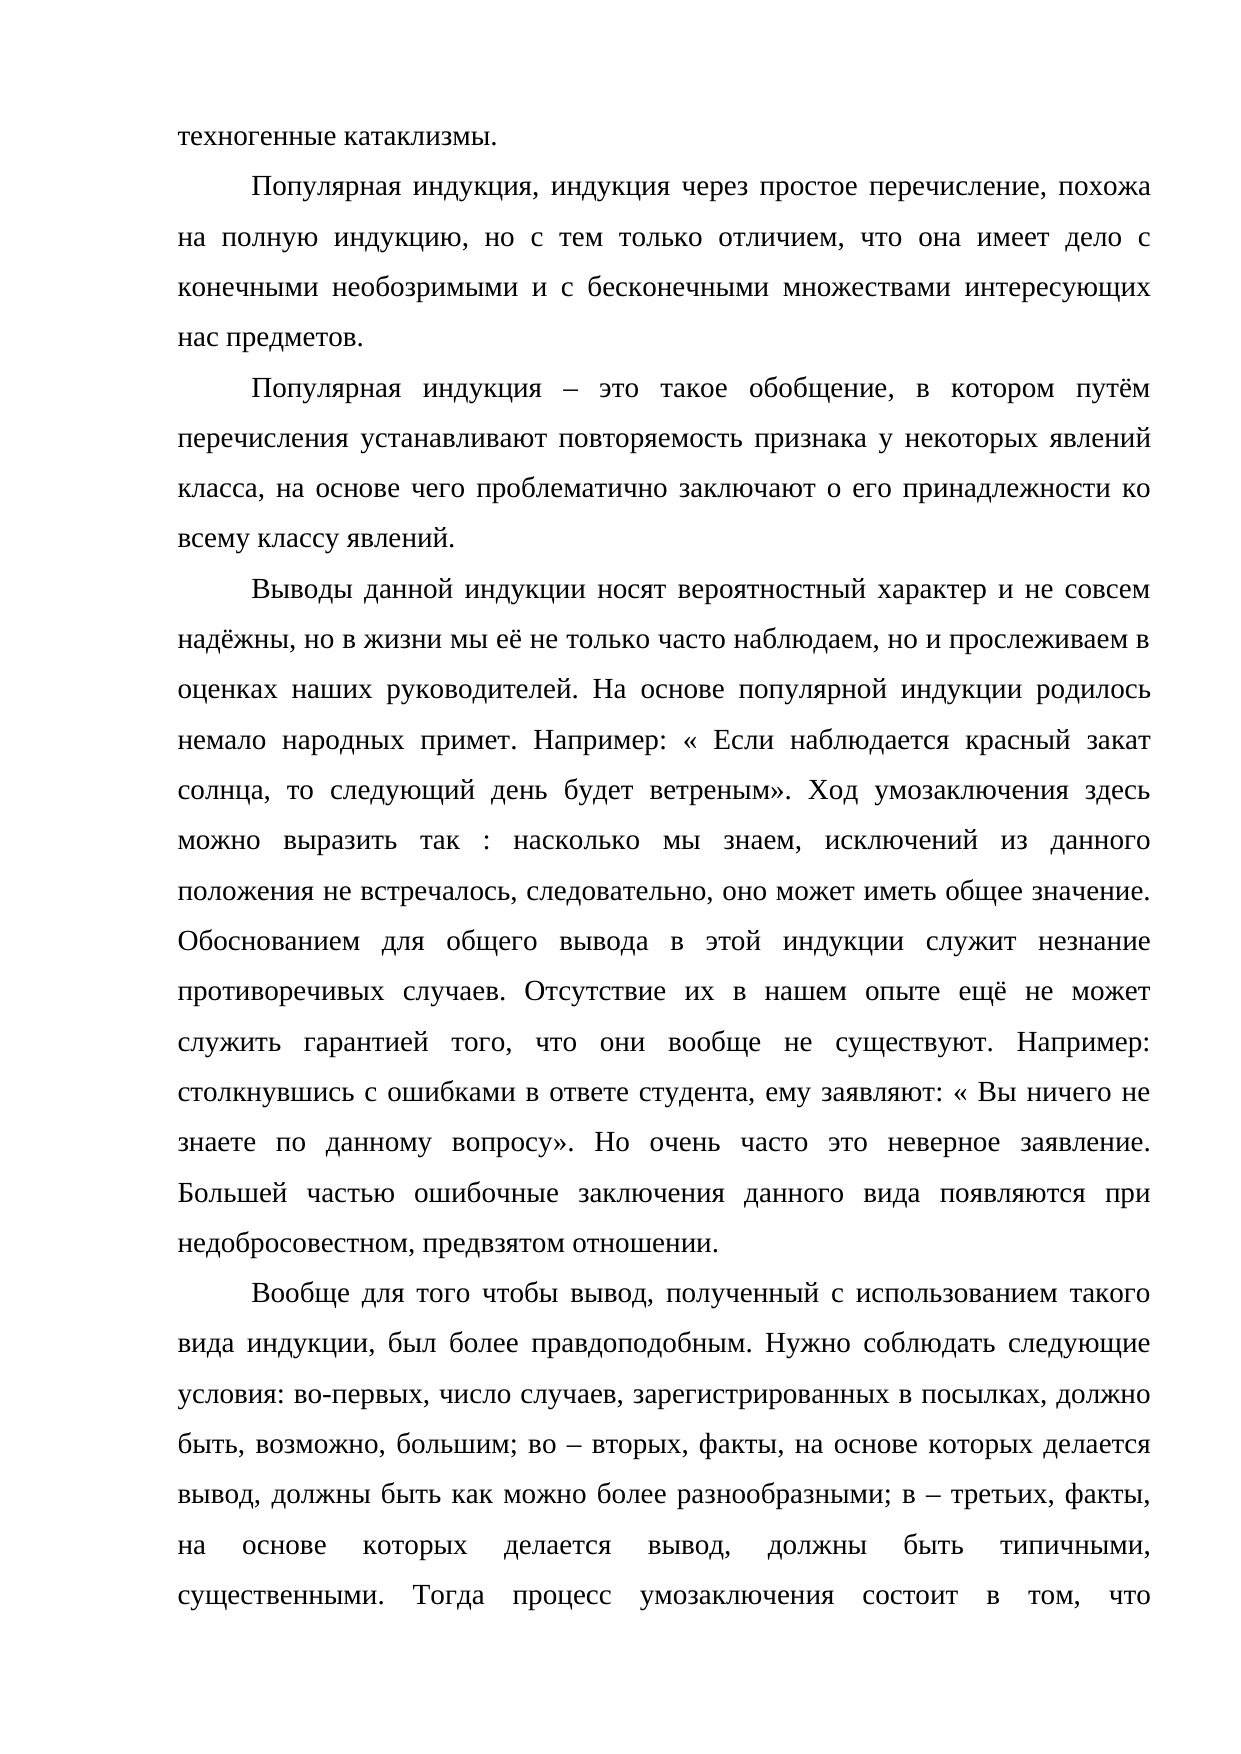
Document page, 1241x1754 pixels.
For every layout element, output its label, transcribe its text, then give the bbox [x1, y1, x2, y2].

text Популярная индукция, индукция через простое перечисление, похожа на полную индукцию, но с тем только отличием, что она имеет дело с конечными необозримыми и с бесконечными множествами интересующих нас предметов. [177, 168, 1152, 353]
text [177, 1275, 1152, 1611]
text Выводы данной индукции носят вероятностный характер и не совсем надёжны, но в жизни мы её не только часто наблюдаем, но и прослеживаем в оценках наших руководителей. На основе популярной индукции родилось немало народных примет. Например: « Если наблюдается красный закат солнца, то следующий день будет ветреным». Ход умозаключения здесь можно выразить так : насколько мы знаем, исключений из данного положения не встречалось, следовательно, оно может иметь общее значение. Обоснованием для общего вывода в этой индукции служит незнание противоречивых случаев. Отсутствие их в нашем опыте ещё не может служить гарантией того, что они вообще не существуют. Например: столкнувшись с ошибками в ответе студента, ему заявляют: « Вы ничего не знаете по данному вопросу». Но очень часто это неверное заявление. Большей частью ошибочные заключения данного вида появляются при недобросовестном, предвзятом отношении. [177, 571, 1152, 1258]
text Популярная индукция – это такое обобщение, в котором путём перечисления устанавливают повторяемость признака у некоторых явлений класса, на основе чего проблематично заключают о его принадлежности ко всему классу явлений. [177, 370, 1152, 554]
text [177, 118, 1152, 152]
